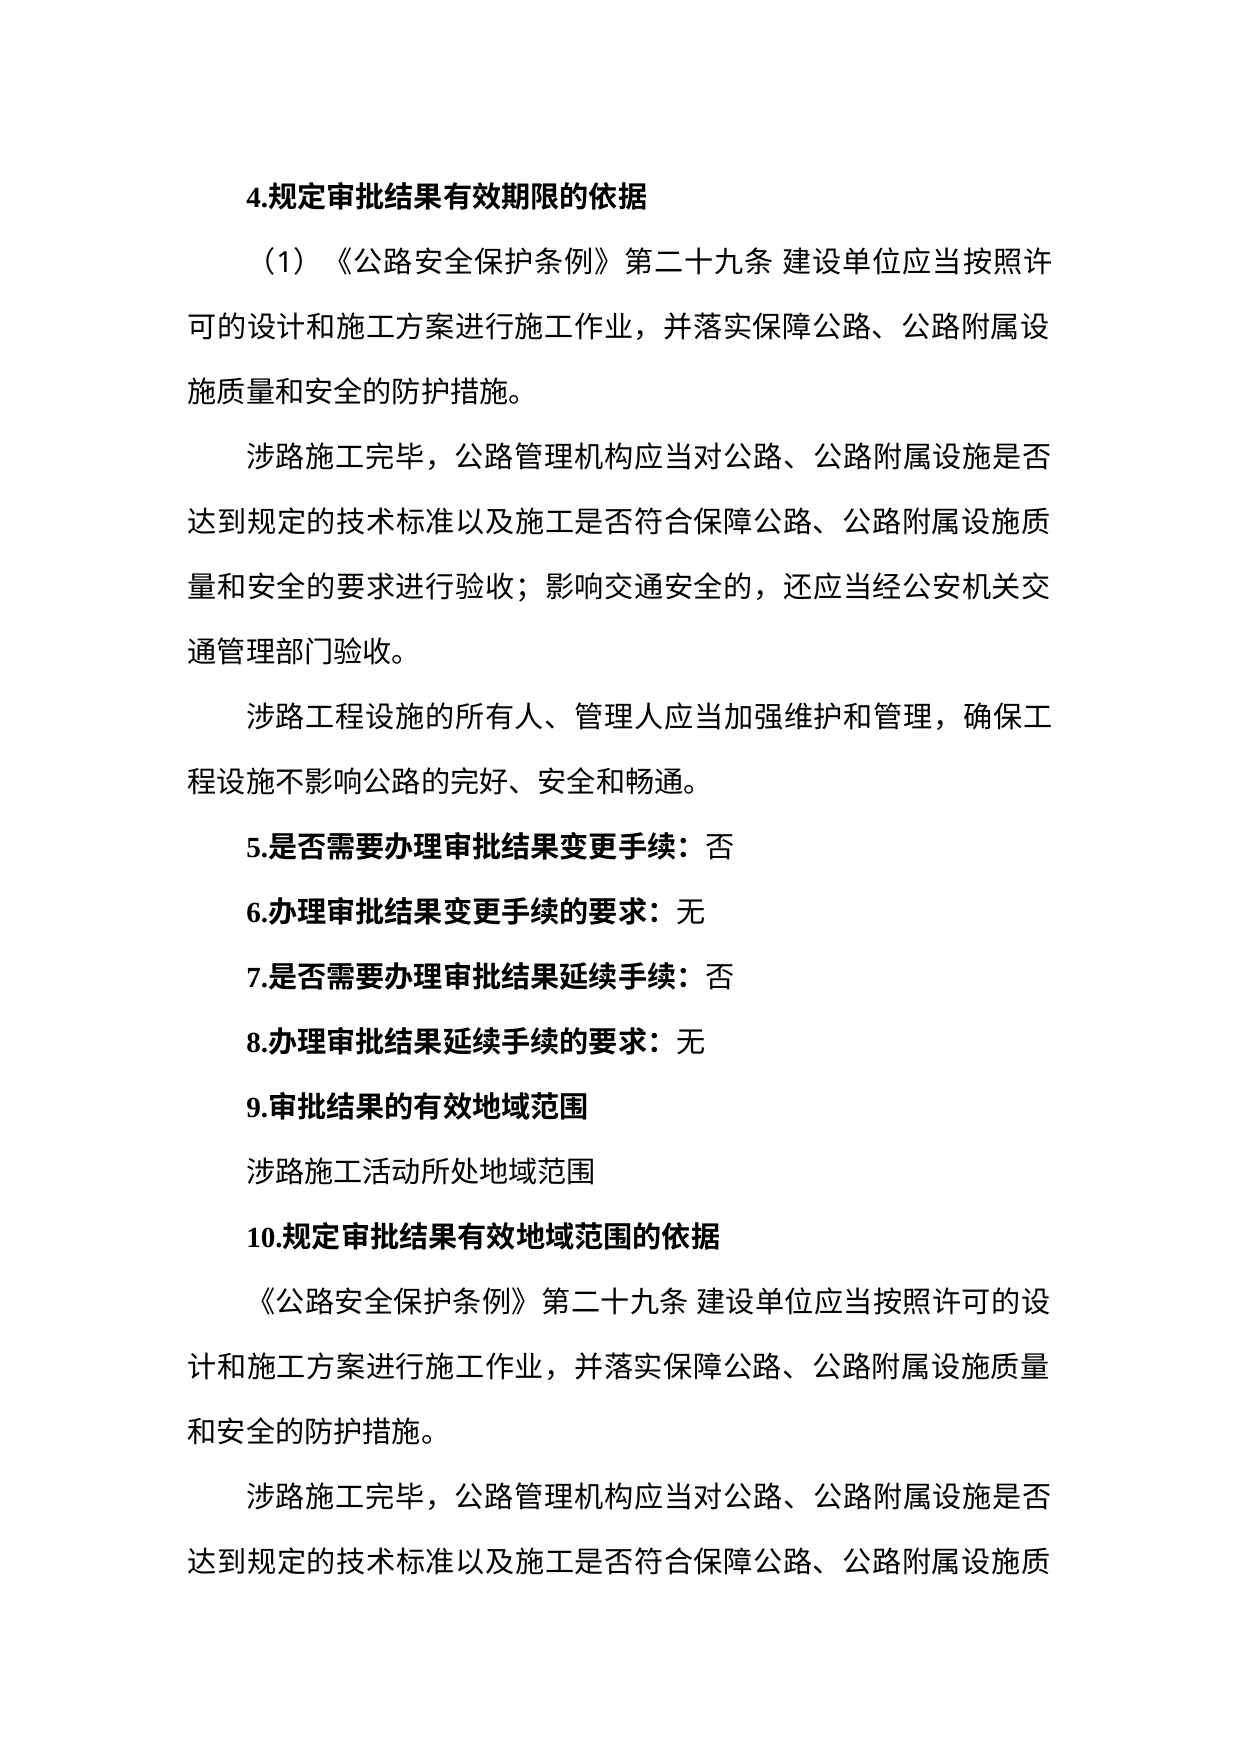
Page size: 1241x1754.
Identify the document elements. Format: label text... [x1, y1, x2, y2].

text 涉路施工活动所处地域范围 [187, 1137, 1053, 1202]
text 10.规定审批结果有效地域范围的依据 [187, 1202, 1053, 1267]
text 5.是否需要办理审批结果变更手续：否 [187, 812, 1053, 877]
text 8.办理审批结果延续手续的要求：无 [187, 1007, 1053, 1072]
text 4.规定审批结果有效期限的依据 [187, 162, 1053, 227]
text 涉路工程设施的所有人、管理人应当加强维护和管理，确保工程设施不影响公路的完好、安全和畅通。 [187, 682, 1053, 812]
text 9.审批结果的有效地域范围 [187, 1072, 1053, 1137]
text 《公路安全保护条例》第二十九条 建设单位应当按照许可的设计和施工方案进行施工作业，并落实保障公路、公路附属设施质量和安全的防护措施。 [187, 1267, 1053, 1462]
text （1）《公路安全保护条例》第二十九条 建设单位应当按照许可的设计和施工方案进行施工作业，并落实保障公路、公路附属设施质量和安全的防护措施。 [187, 227, 1053, 422]
text 7.是否需要办理审批结果延续手续：否 [187, 942, 1053, 1007]
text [187, 1462, 1053, 1592]
text 涉路施工完毕，公路管理机构应当对公路、公路附属设施是否达到规定的技术标准以及施工是否符合保障公路、公路附属设施质量和安全的要求进行验收；影响交通安全的，还应当经公安机关交通管理部门验收。 [187, 422, 1053, 682]
text 6.办理审批结果变更手续的要求：无 [187, 877, 1053, 942]
